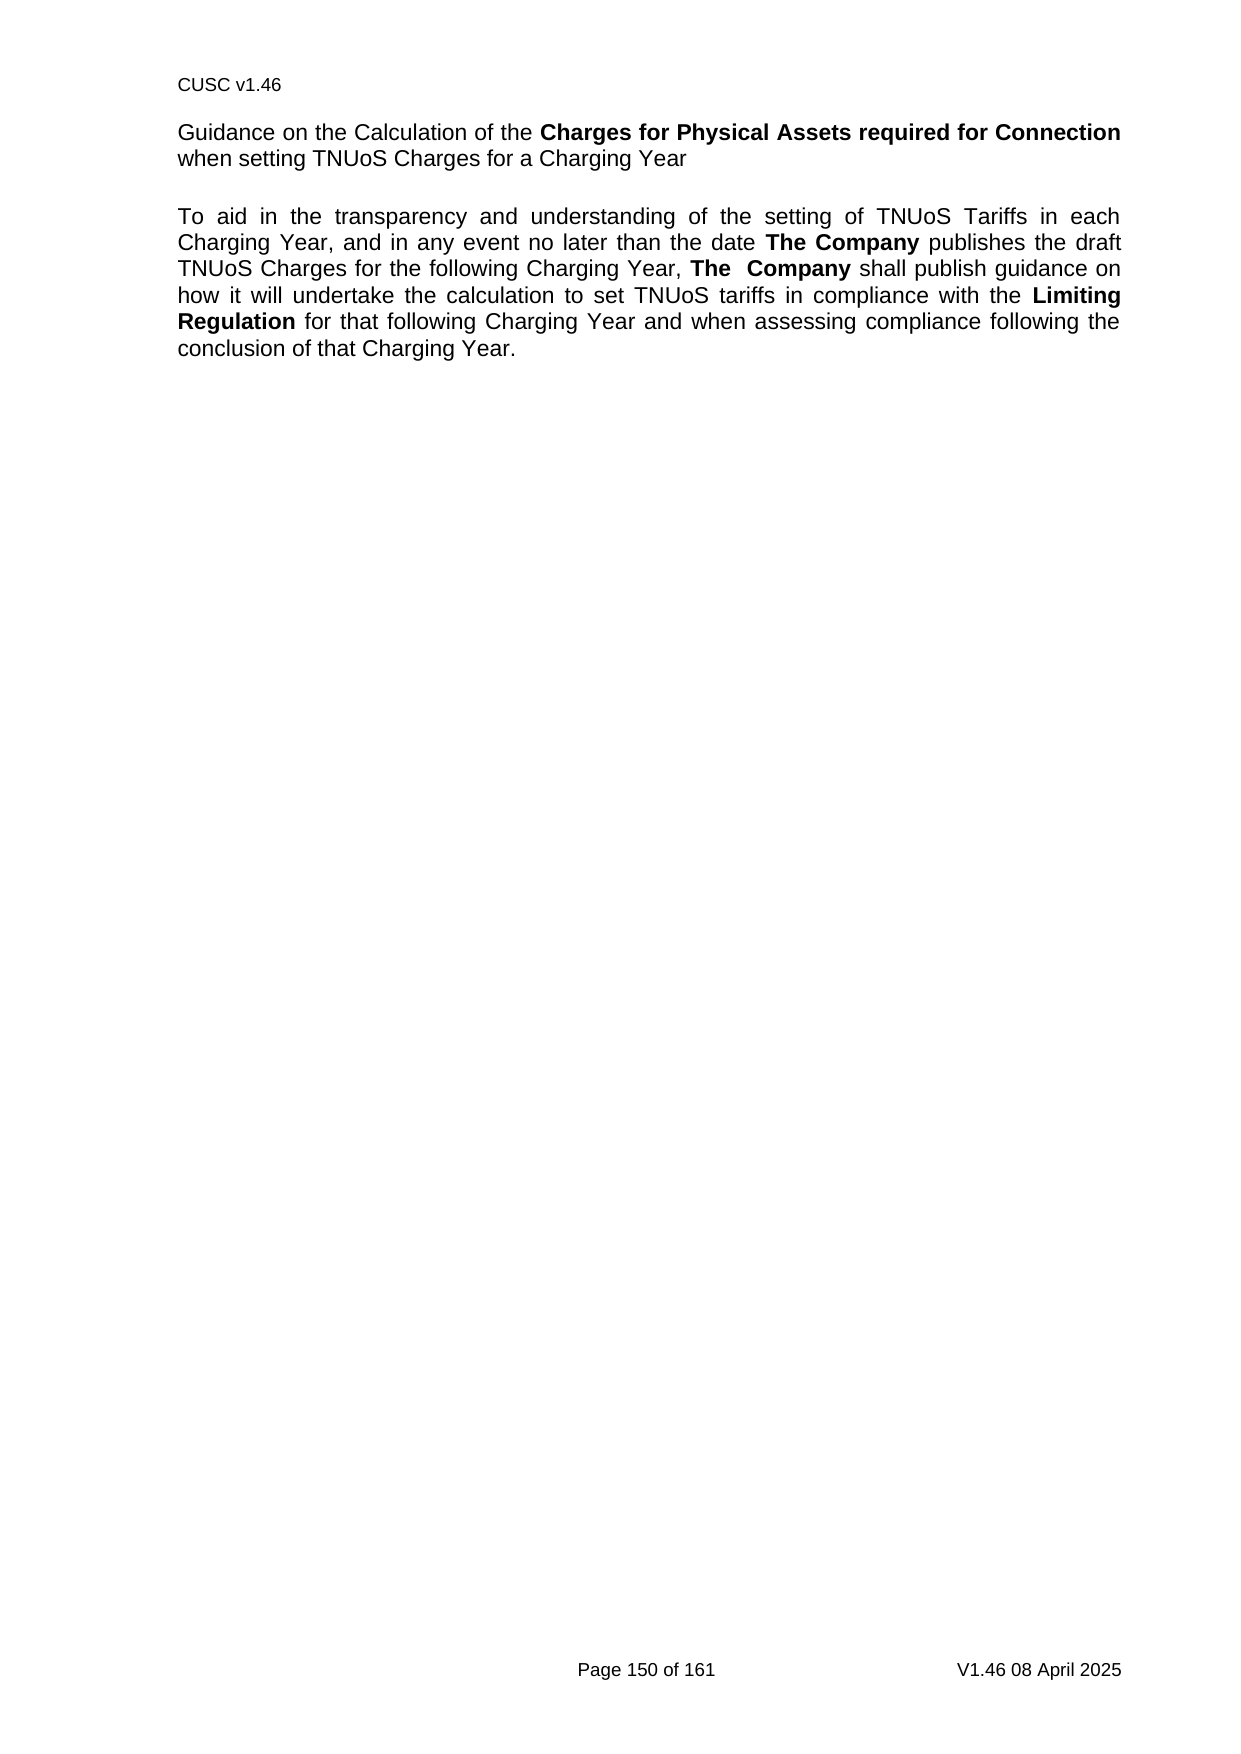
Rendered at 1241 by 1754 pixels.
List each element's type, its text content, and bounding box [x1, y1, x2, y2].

text To aid in the transparency and understanding of the setting of TNUoS Tariffs in each Charging Year, and in any event no later than the date The Company publishes the draft TNUoS Charges for the following Charging Year, The Company shall publish guidance on how it will undertake the calculation to set TNUoS tariffs in compliance with the Limiting Regulation for that following Charging Year and when assessing compliance following the conclusion of that Charging Year. [177, 203, 1121, 361]
text Guidance on the Calculation of the Charges for Physical Assets required for Connection when setting TNUoS Charges for a Charging Year [177, 119, 1121, 171]
